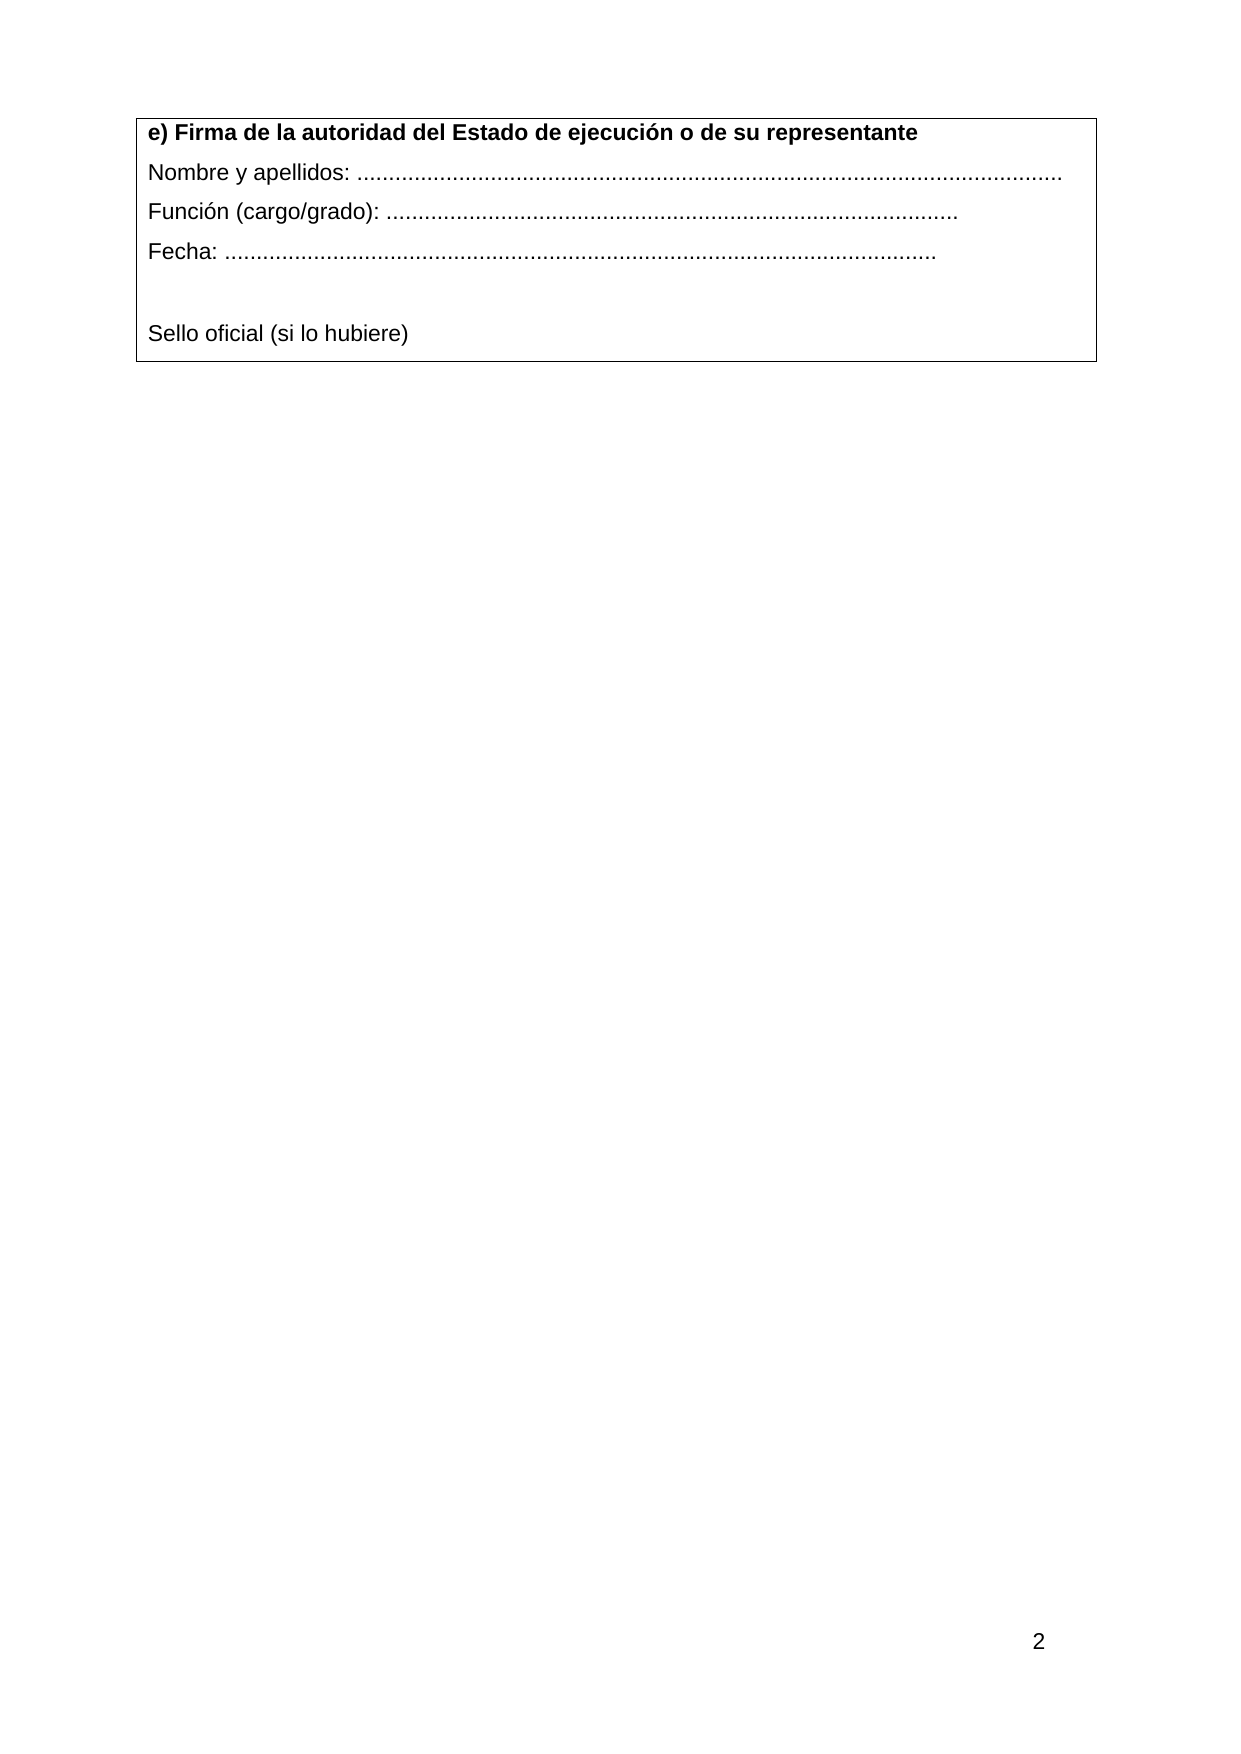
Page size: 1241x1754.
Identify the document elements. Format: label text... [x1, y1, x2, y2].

table_header e) Firma de la autoridad del Estado de ejecución o de su representante Nombre y apellidos: ............................................................................................................... Función (cargo/grado): .......................................................................................... Fecha: ................................................................................................................ Sello oficial (si lo hubiere) [137, 119, 1096, 361]
